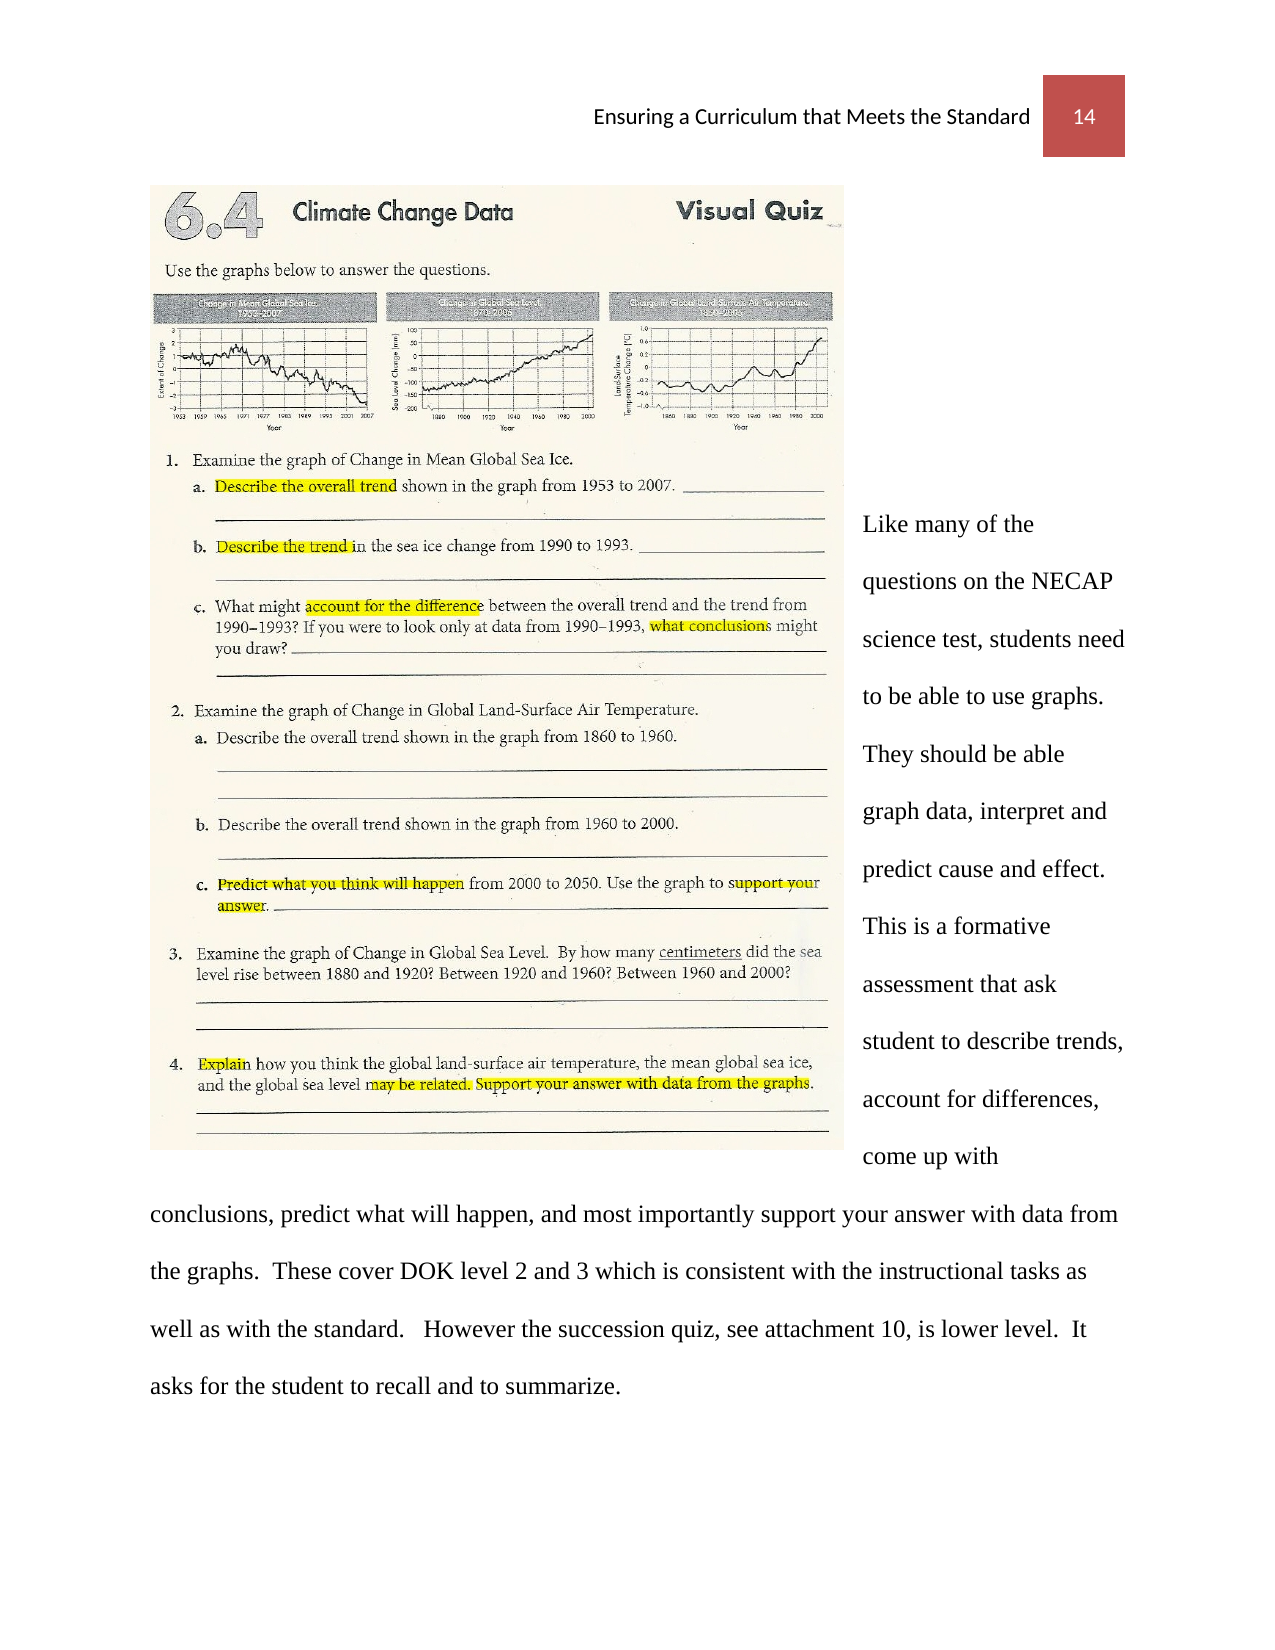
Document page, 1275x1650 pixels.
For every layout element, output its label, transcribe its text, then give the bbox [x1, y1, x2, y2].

text Like many of the questions on the NECAP science test, students need to be able to use graphs. They should be able graph data, interpret and predict cause and effect. This is a formative assessment that ask student to describe trends, account for differences, come up with conclusions, predict what will happen, and most importantly support your answer with data from the graphs. These cover DOK level 2 and 3 which is consistent with the instructional tasks as well as with the standard. However the succession quiz, see attachment 10, is lower level. It asks for the student to recall and to summarize. [150, 509, 1125, 1400]
picture [150, 185, 844, 509]
